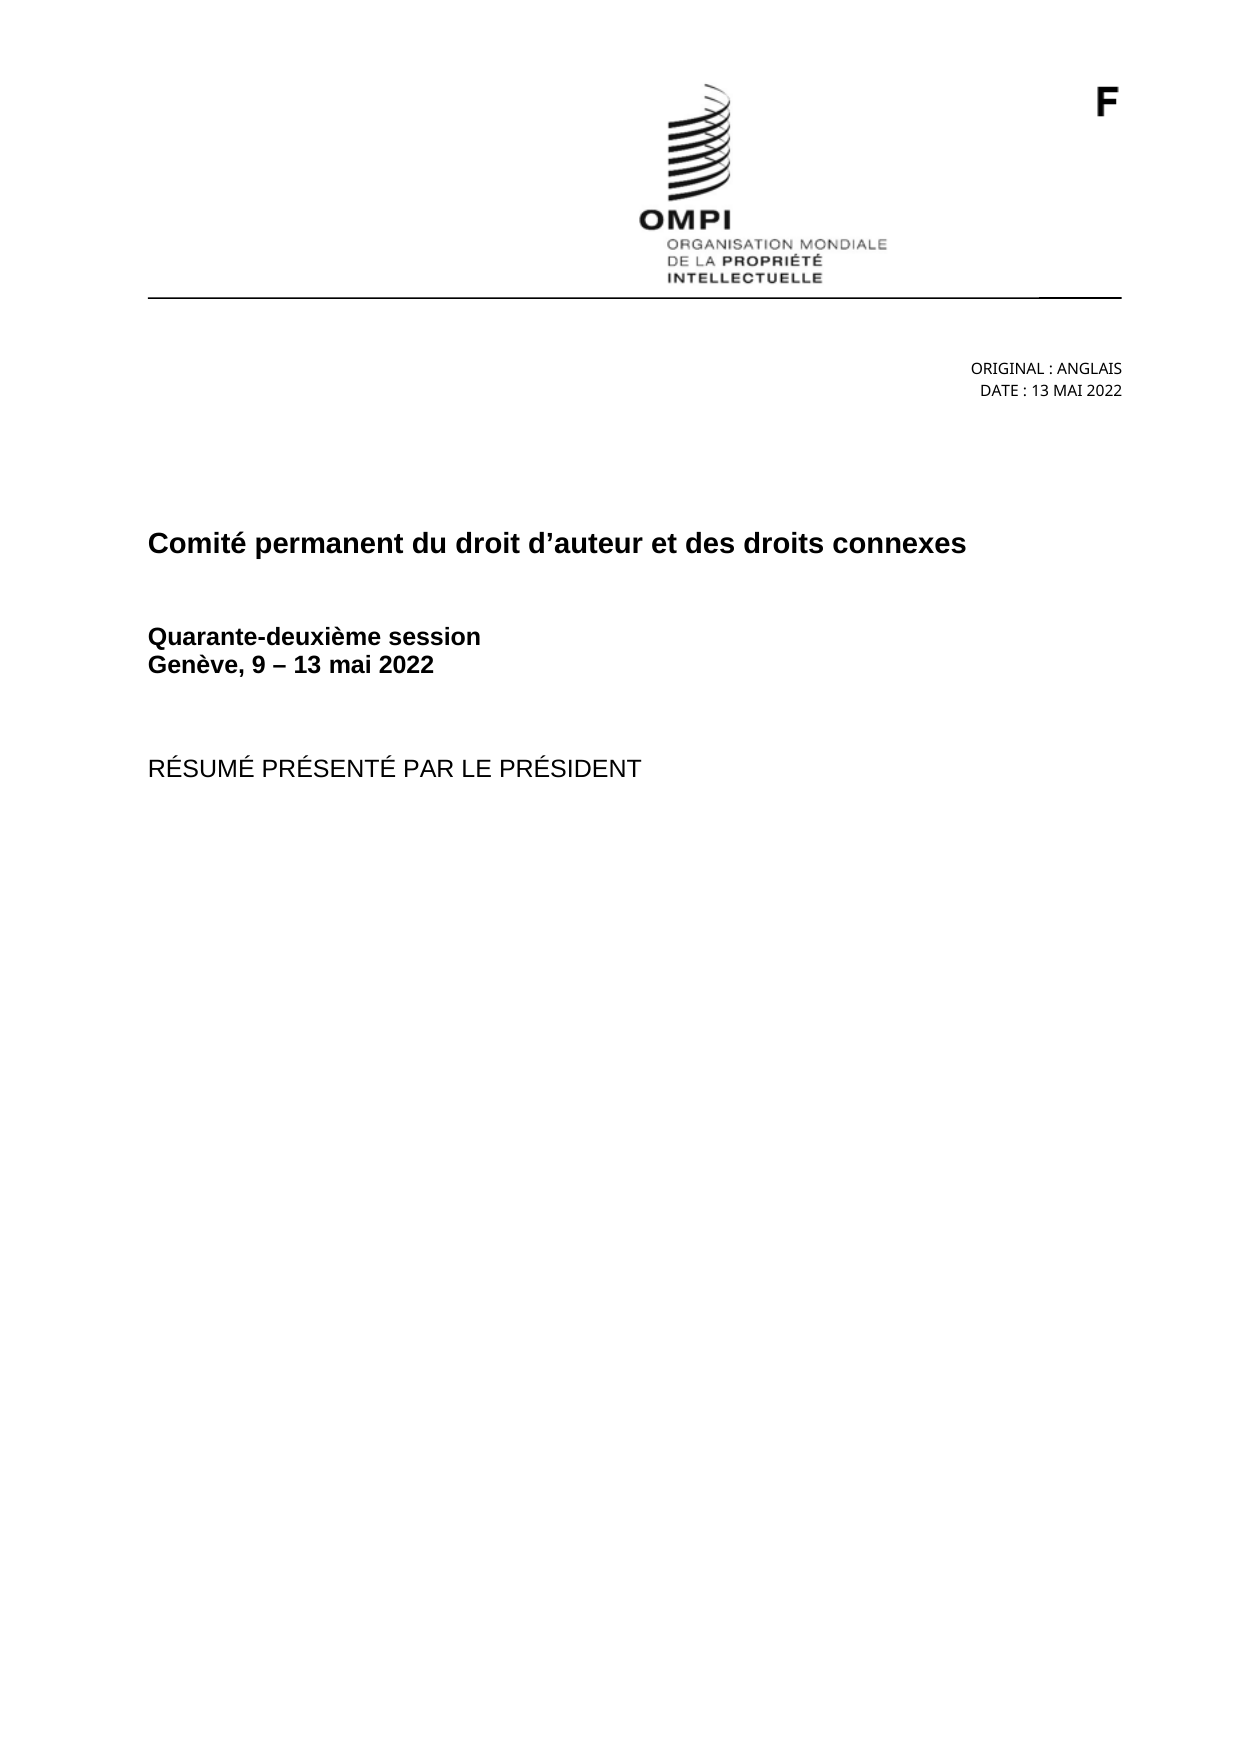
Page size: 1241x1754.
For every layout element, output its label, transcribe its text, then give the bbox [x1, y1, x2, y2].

text Comité permanent du droit d’auteur et des droits connexes [148, 526, 1122, 559]
text Original : anglais [148, 358, 1122, 379]
text Quarante-deuxième session [148, 622, 1122, 650]
text Genève, 9 – 13 mai 2022 [148, 650, 1122, 679]
picture [638, 79, 1123, 298]
text date : 13 mai 2022 [148, 379, 1122, 401]
text Résumé présenté par le président [148, 754, 1122, 783]
